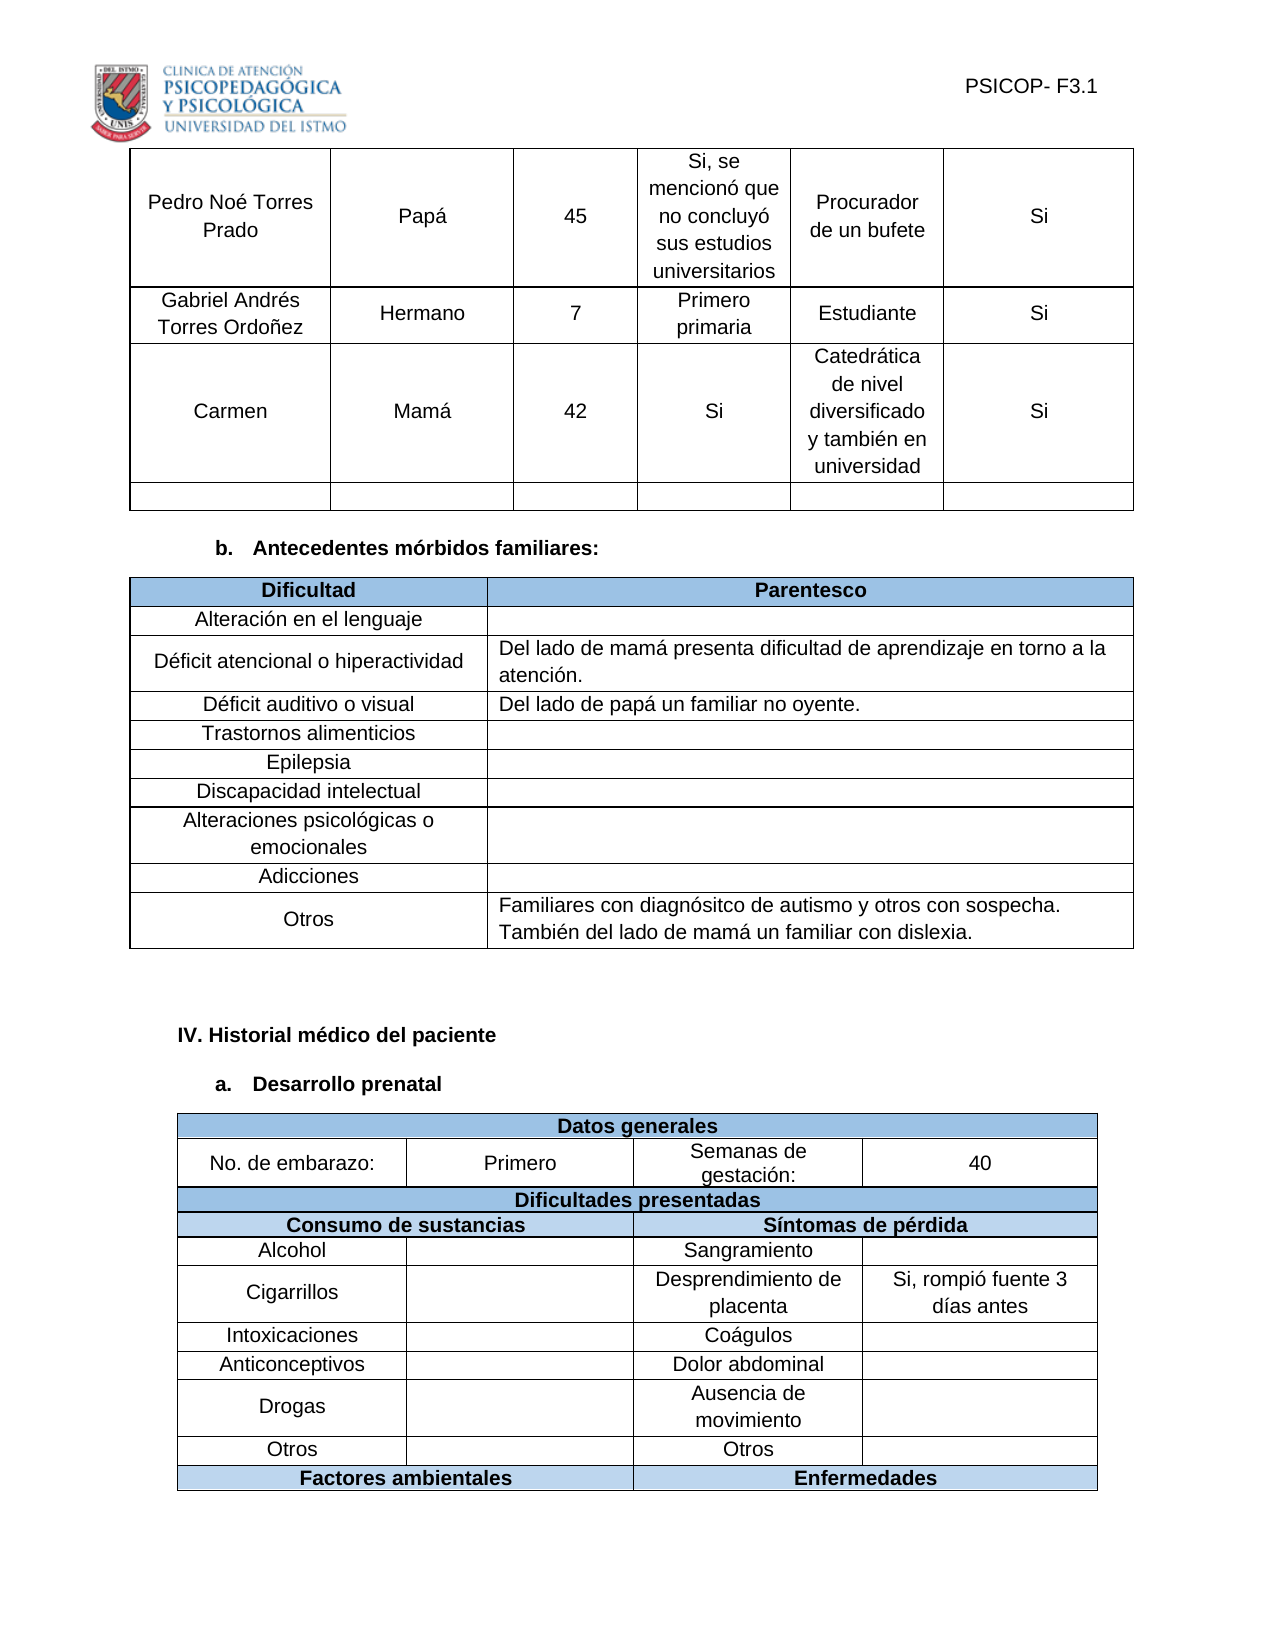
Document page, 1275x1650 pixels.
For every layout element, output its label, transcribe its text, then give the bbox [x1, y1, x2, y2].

table_header Parentesco [488, 578, 1133, 606]
table_cell [638, 483, 790, 510]
table_cell Si [944, 288, 1133, 343]
table_cell Catedrática de nivel diversificado y también en universidad [791, 344, 943, 482]
table_cell Papá [331, 149, 513, 286]
table_cell Del lado de papá un familiar no oyente. [488, 692, 1133, 720]
table_cell Déficit atencional o hiperactividad [131, 636, 487, 691]
table_cell Pedro Noé Torres Prado [131, 149, 330, 286]
table_cell [488, 721, 1133, 749]
table_cell Otros [178, 1437, 406, 1464]
table_cell Procurador de un bufete [791, 149, 943, 286]
table_cell Ausencia de movimiento [634, 1380, 862, 1436]
table_cell [863, 1323, 1097, 1351]
table_cell [407, 1352, 633, 1379]
table_cell Alteración en el lenguaje [131, 607, 487, 634]
table_cell [407, 1238, 633, 1265]
table_cell [791, 483, 943, 510]
table_header Datos generales [178, 1114, 1097, 1137]
table_cell Alcohol [178, 1238, 406, 1265]
table_cell Otros [634, 1437, 862, 1464]
table_cell [863, 1437, 1097, 1464]
table_cell Hermano [331, 288, 513, 343]
list Antecedentes mórbidos familiares: [215, 536, 1098, 560]
table_cell [131, 483, 330, 510]
table_cell Discapacidad intelectual [131, 779, 487, 806]
table_cell Síntomas de pérdida [634, 1213, 1097, 1236]
table_cell Carmen [131, 344, 330, 482]
table_cell Adicciones [131, 864, 487, 892]
table_cell 40 [863, 1139, 1097, 1186]
table_cell Desprendimiento de placenta [634, 1266, 862, 1322]
table_cell 42 [514, 344, 637, 482]
table_cell Estudiante [791, 288, 943, 343]
table_cell [331, 483, 513, 510]
table_cell Anticonceptivos [178, 1352, 406, 1379]
table_cell [944, 483, 1133, 510]
table_cell Gabriel Andrés Torres Ordoñez [131, 288, 330, 343]
table_cell Coágulos [634, 1323, 862, 1351]
table_cell Primero [407, 1139, 633, 1186]
table_cell Intoxicaciones [178, 1323, 406, 1351]
table_cell [488, 750, 1133, 777]
table_cell Drogas [178, 1380, 406, 1436]
table_cell Del lado de mamá presenta dificultad de aprendizaje en torno a la atención. [488, 636, 1133, 691]
table_cell Primero primaria [638, 288, 790, 343]
table_cell 45 [514, 149, 637, 286]
table_cell [407, 1323, 633, 1351]
picture [42, 36, 406, 177]
table_cell [863, 1352, 1097, 1379]
table_cell Enfermedades [634, 1466, 1097, 1489]
table_cell Déficit auditivo o visual [131, 692, 487, 720]
table_cell [407, 1266, 633, 1322]
table_cell Dificultades presentadas [178, 1188, 1097, 1211]
table_cell Si [638, 344, 790, 482]
table_cell Epilepsia [131, 750, 487, 777]
table_cell Trastornos alimenticios [131, 721, 487, 749]
text IV. Historial médico del paciente [177, 1023, 1098, 1047]
table_cell Factores ambientales [178, 1466, 633, 1489]
table_cell No. de embarazo: [178, 1139, 406, 1186]
table_cell Si, rompió fuente 3 días antes [863, 1266, 1097, 1322]
table_cell Si [944, 149, 1133, 286]
table_cell [863, 1380, 1097, 1436]
table_cell Cigarrillos [178, 1266, 406, 1322]
table_cell [488, 779, 1133, 806]
table_cell [488, 607, 1133, 634]
table_cell [514, 483, 637, 510]
table_cell Si, se mencionó que no concluyó sus estudios universitarios [638, 149, 790, 286]
table_cell [407, 1380, 633, 1436]
table_cell [488, 864, 1133, 892]
list Desarrollo prenatal [215, 1072, 1098, 1096]
table_header Dificultad [131, 578, 487, 606]
table_cell Alteraciones psicológicas o emocionales [131, 808, 487, 863]
table_cell [407, 1437, 633, 1464]
table_cell [488, 808, 1133, 863]
table_cell Semanas de gestación: [634, 1139, 862, 1186]
table_cell [863, 1238, 1097, 1265]
table_cell Familiares con diagnósitco de autismo y otros con sospecha. También del lado de mamá un familiar con dislexia. [488, 893, 1133, 948]
table_cell Otros [131, 893, 487, 948]
table_cell Si [944, 344, 1133, 482]
table_cell Dolor abdominal [634, 1352, 862, 1379]
table_cell Mamá [331, 344, 513, 482]
table_cell 7 [514, 288, 637, 343]
table_cell Sangramiento [634, 1238, 862, 1265]
table_cell Consumo de sustancias [178, 1213, 633, 1236]
